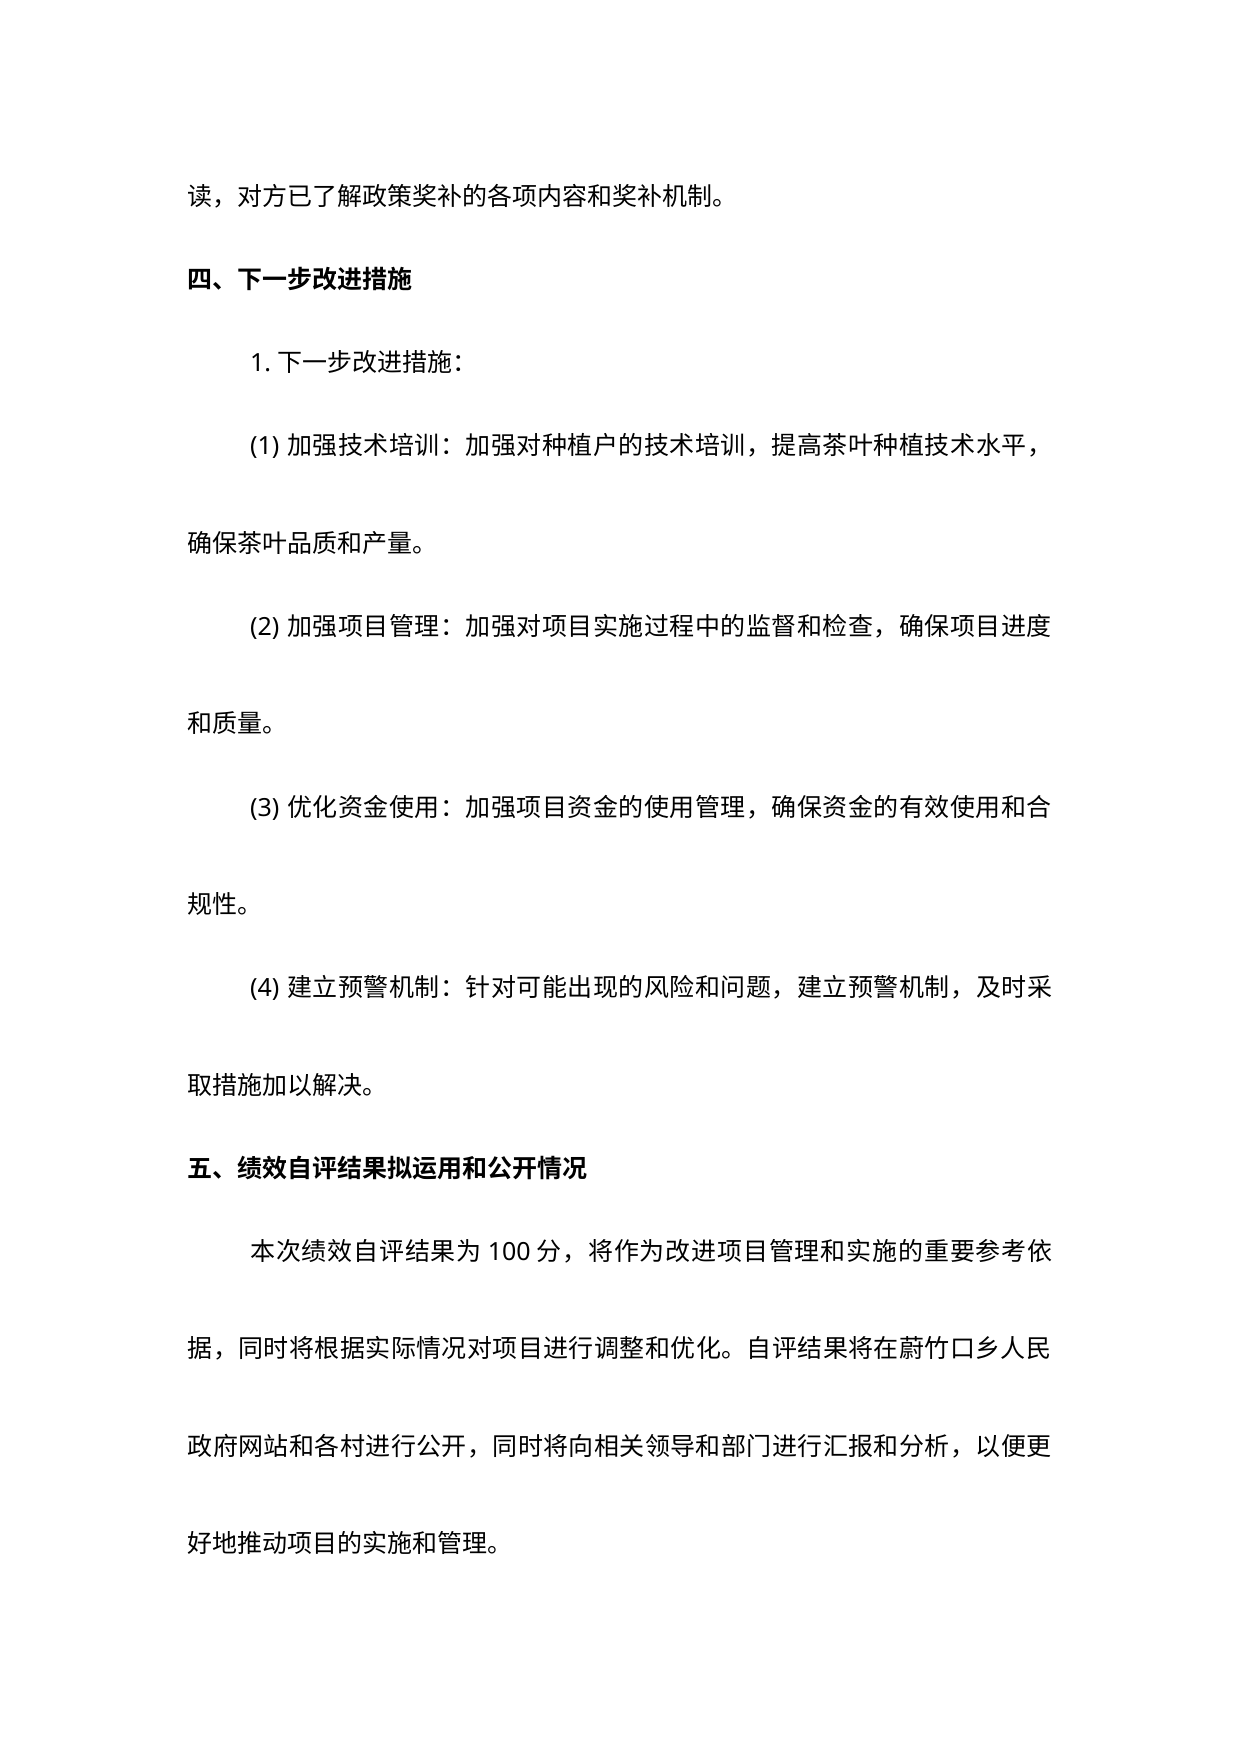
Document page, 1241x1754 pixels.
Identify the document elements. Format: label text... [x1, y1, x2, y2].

list 五、绩效自评结果拟运用和公开情况 [187, 1134, 1053, 1199]
list (1) 加强技术培训：加强对种植户的技术培训，提高茶叶种植技术水平，确保茶叶品质和产量。 [187, 411, 1053, 574]
list (2) 加强项目管理：加强对项目实施过程中的监督和检查，确保项目进度和质量。 [187, 592, 1053, 754]
list 本次绩效自评结果为100分，将作为改进项目管理和实施的重要参考依据，同时将根据实际情况对项目进行调整和优化。自评结果将在蔚竹口乡人民政府网站和各村进行公开，同时将向相关领导和部门进行汇报和分析，以便更好地推动项目的实施和管理。 [187, 1217, 1053, 1574]
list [187, 162, 1053, 227]
list (3) 优化资金使用：加强项目资金的使用管理，确保资金的有效使用和合规性。 [187, 773, 1053, 935]
list 四、下一步改进措施 [187, 245, 1053, 310]
list 1. 下一步改进措施： [187, 328, 1053, 393]
list (4) 建立预警机制：针对可能出现的风险和问题，建立预警机制，及时采取措施加以解决。 [187, 953, 1053, 1116]
